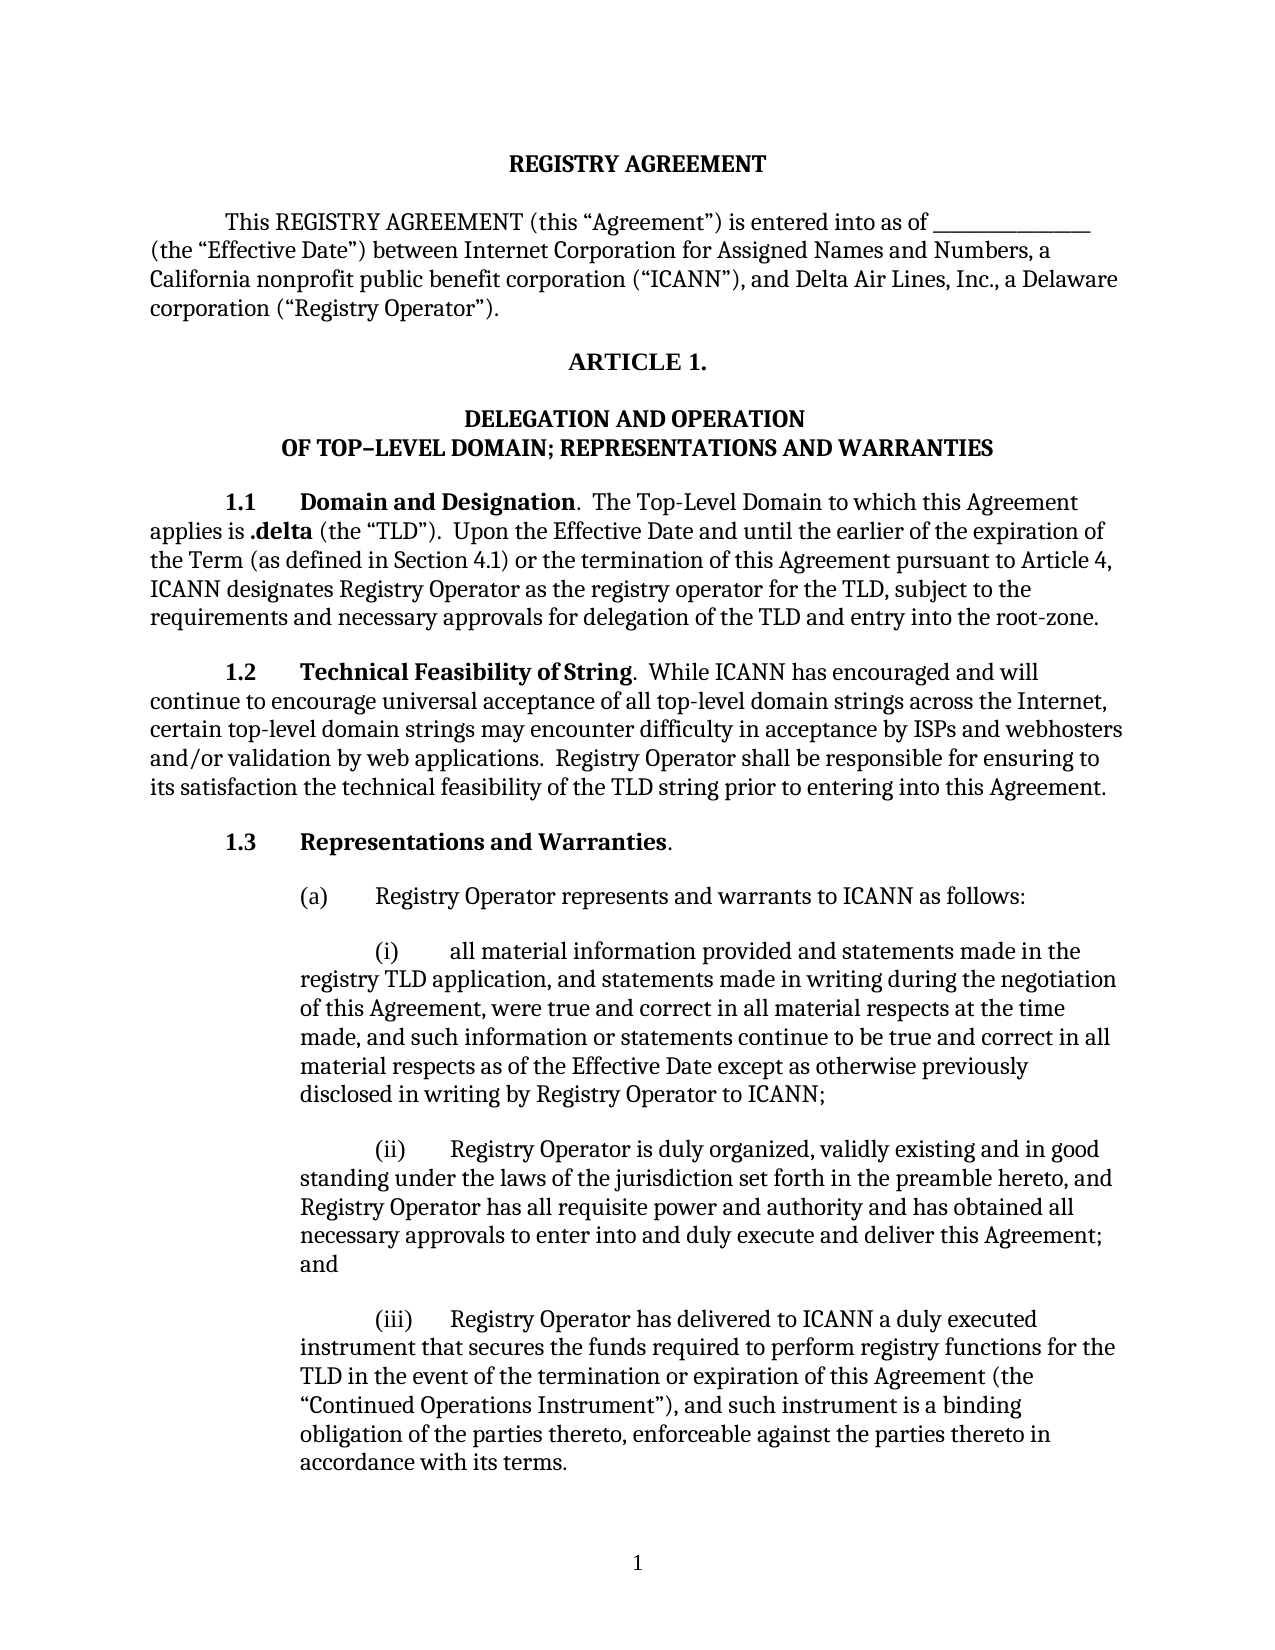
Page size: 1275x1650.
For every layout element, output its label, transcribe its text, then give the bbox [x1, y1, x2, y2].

text Domain and Designation. The Top-Level Domain to which this Agreement applies is .delta (the “TLD”). Upon the Effective Date and until the earlier of the expiration of the Term (as defined in Section 4.1) or the termination of this Agreement pursuant to Article 4, ICANN designates Registry Operator as the registry operator for the TLD, subject to the requirements and necessary approvals for delegation of the TLD and entry into the root-zone. [150, 487, 1125, 632]
text Registry Operator is duly organized, validly existing and in good standing under the laws of the jurisdiction set forth in the preamble hereto, and Registry Operator has all requisite power and authority and has obtained all necessary approvals to enter into and duly execute and deliver this Agreement; and [300, 1134, 1125, 1279]
text all material information provided and statements made in the registry TLD application, and statements made in writing during the negotiation of this Agreement, were true and correct in all material respects at the time made, and such information or statements continue to be true and correct in all material respects as of the Effective Date except as otherwise previously disclosed in writing by Registry Operator to ICANN; [300, 936, 1125, 1109]
text DELEGATION AND OPERATION OF TOP–LEVEL DOMAIN; REPRESENTATIONS AND WARRANTIES [150, 347, 1125, 462]
text Representations and Warranties. [150, 827, 1125, 856]
text This REGISTRY AGREEMENT (this “Agreement”) is entered into as of _________________ (the “Effective Date”) between Internet Corporation for Assigned Names and Numbers, a California nonprofit public benefit corporation (“ICANN”), and Delta Air Lines, Inc., a Delaware corporation (“Registry Operator”). [150, 207, 1125, 322]
text Registry Operator represents and warrants to ICANN as follows: [150, 881, 1125, 911]
text Registry Operator has delivered to ICANN a duly executed instrument that secures the funds required to perform registry functions for the TLD in the event of the termination or expiration of this Agreement (the “Continued Operations Instrument”), and such instrument is a binding obligation of the parties thereto, enforceable against the parties thereto in accordance with its terms. [300, 1304, 1125, 1477]
text Technical Feasibility of String. While ICANN has encouraged and will continue to encourage universal acceptance of all top-level domain strings across the Internet, certain top-level domain strings may encounter difficulty in acceptance by ISPs and webhosters and/or validation by web applications. Registry Operator shall be responsible for ensuring to its satisfaction the technical feasibility of the TLD string prior to entering into this Agreement. [150, 657, 1125, 802]
title REGISTRY AGREEMENT [150, 150, 1125, 179]
